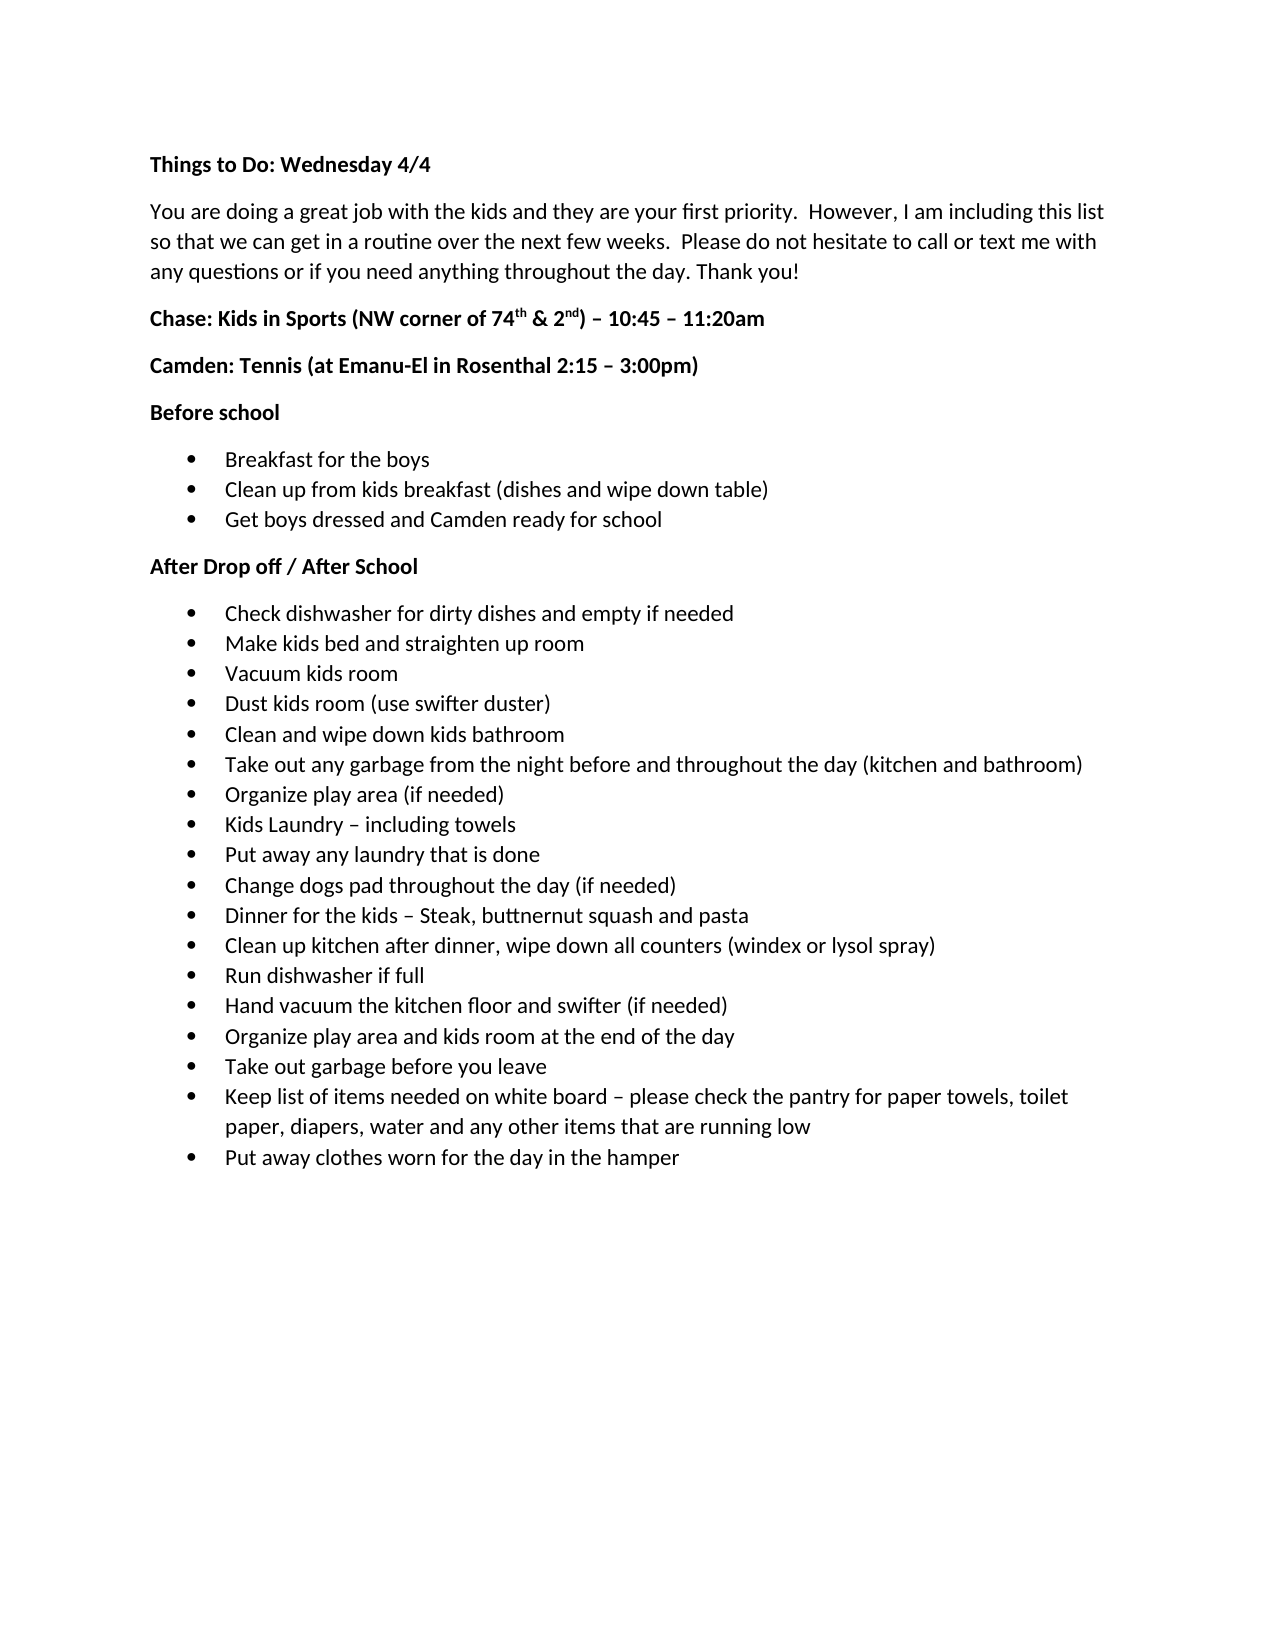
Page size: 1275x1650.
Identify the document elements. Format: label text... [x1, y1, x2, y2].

list Breakfast for the boys [187, 445, 1125, 473]
text Chase: Kids in Sports (NW corner of 74th & 2nd) – 10:45 – 11:20am [150, 304, 1125, 332]
list Clean and wipe down kids bathroom [187, 720, 1125, 748]
list Hand vacuum the kitchen floor and swifter (if needed) [187, 992, 1125, 1020]
text Before school [150, 398, 1125, 426]
list Vacuum kids room [187, 659, 1125, 687]
list Put away any laundry that is done [187, 841, 1125, 869]
list Take out any garbage from the night before and throughout the day (kitchen and bathroom) [187, 750, 1125, 778]
text After Drop off / After School [150, 552, 1125, 580]
list Make kids bed and straighten up room [187, 629, 1125, 657]
list Check dishwasher for dirty dishes and empty if needed [187, 599, 1125, 627]
list Keep list of items needed on white board – please check the pantry for paper towels, toilet paper, diapers, water and any other items that are running low [187, 1082, 1125, 1141]
list Organize play area and kids room at the end of the day [187, 1022, 1125, 1050]
list Kids Laundry – including towels [187, 810, 1125, 838]
list Clean up kitchen after dinner, wipe down all counters (windex or lysol spray) [187, 931, 1125, 959]
list Change dogs pad throughout the day (if needed) [187, 871, 1125, 899]
list Organize play area (if needed) [187, 780, 1125, 808]
list Clean up from kids breakfast (dishes and wipe down table) [187, 475, 1125, 503]
list Put away clothes worn for the day in the hamper [187, 1143, 1125, 1171]
list Take out garbage before you leave [187, 1052, 1125, 1080]
list Dinner for the kids – Steak, buttnernut squash and pasta [187, 901, 1125, 929]
list Dust kids room (use swifter duster) [187, 689, 1125, 718]
text Camden: Tennis (at Emanu-El in Rosenthal 2:15 – 3:00pm) [150, 351, 1125, 379]
list Run dishwasher if full [187, 961, 1125, 989]
text Things to Do: Wednesday 4/4 [150, 150, 1125, 178]
text You are doing a great job with the kids and they are your first priority. However, I am including this list so that we can get in a routine over the next few weeks. Please do not hesitate to call or text me with any questions or if you need anything throughout the day. Thank you! [150, 197, 1125, 285]
list Get boys dressed and Camden ready for school [187, 505, 1125, 533]
